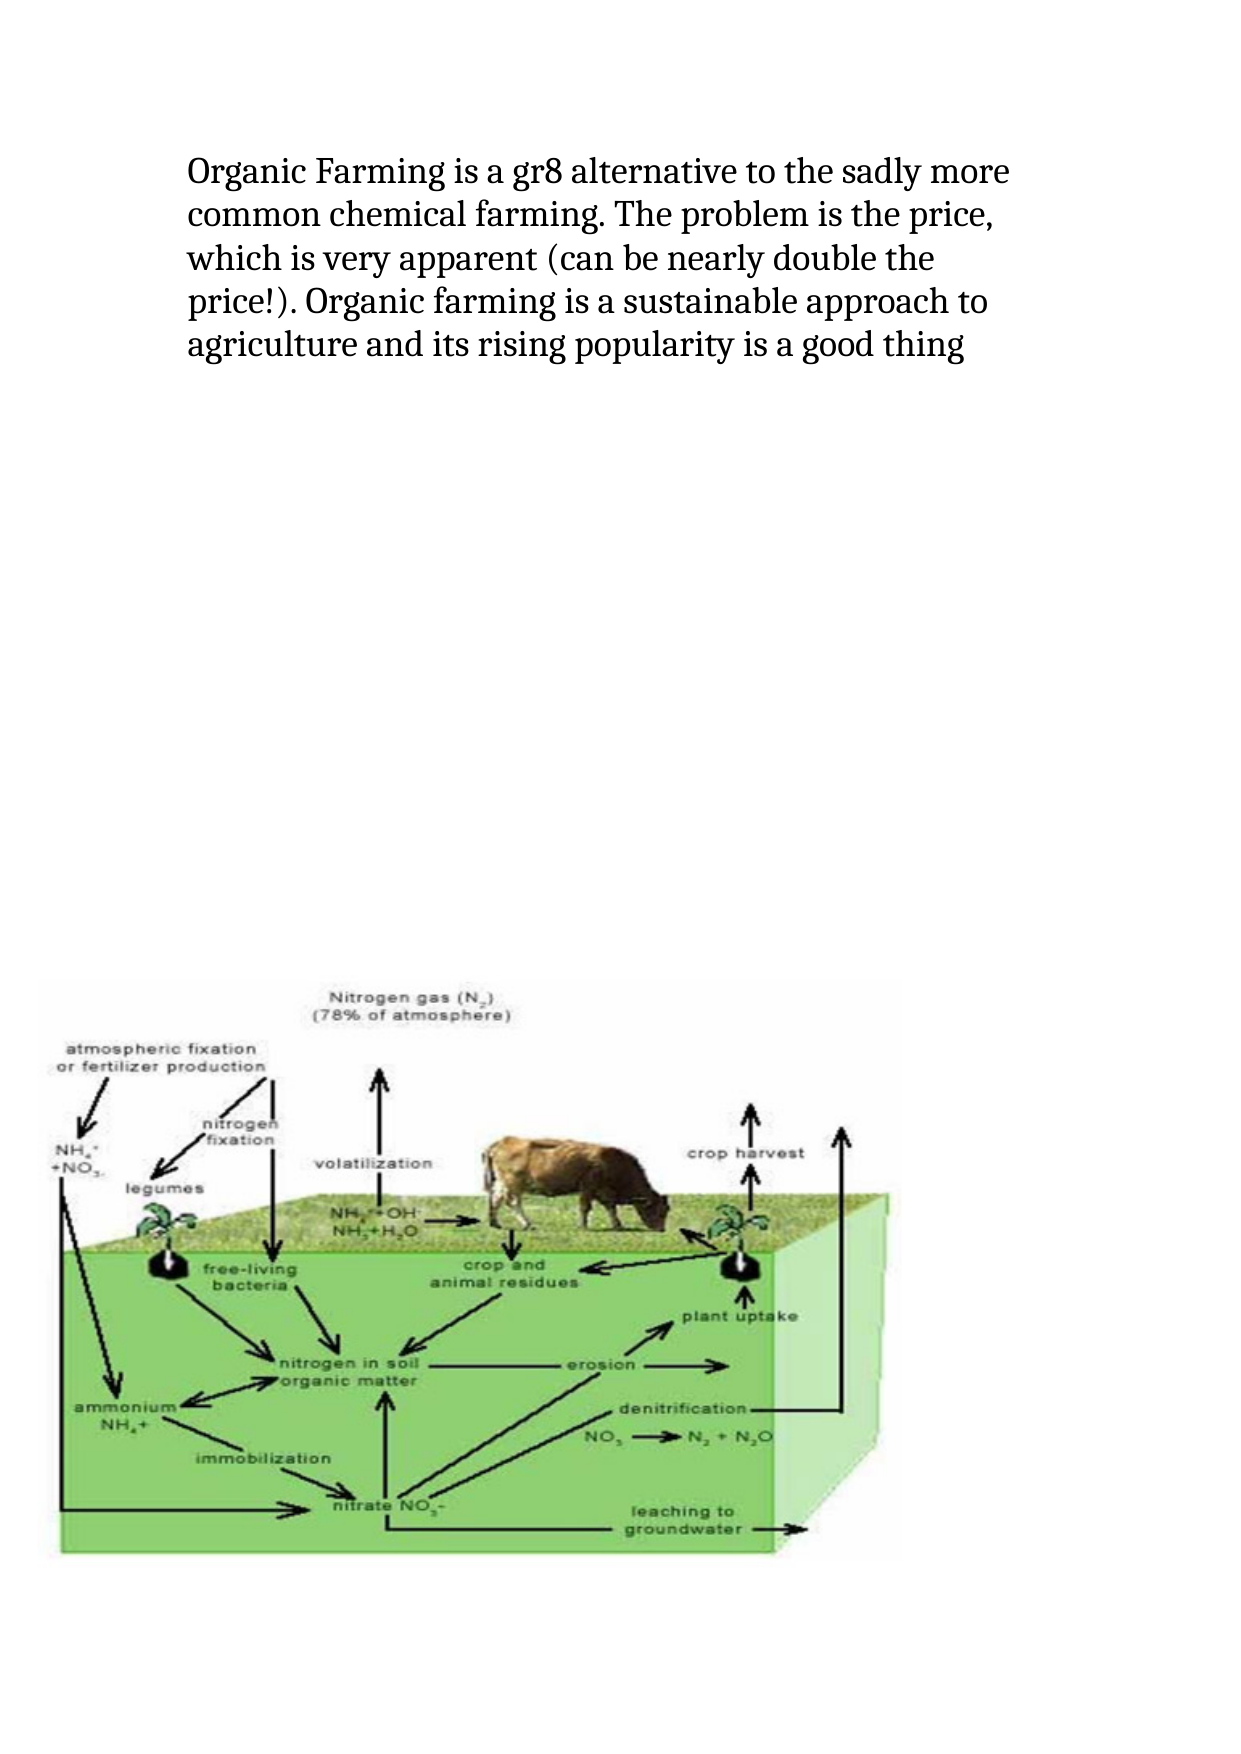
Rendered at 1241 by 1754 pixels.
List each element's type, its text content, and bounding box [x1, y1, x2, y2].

text Organic Farming is a gr8 alternative to the sadly more common chemical farming. The problem is the price, which is very apparent (can be nearly double the price!). Organic farming is a sustainable approach to agriculture and its rising popularity is a good thing [187, 150, 1053, 366]
picture [37, 975, 903, 1572]
